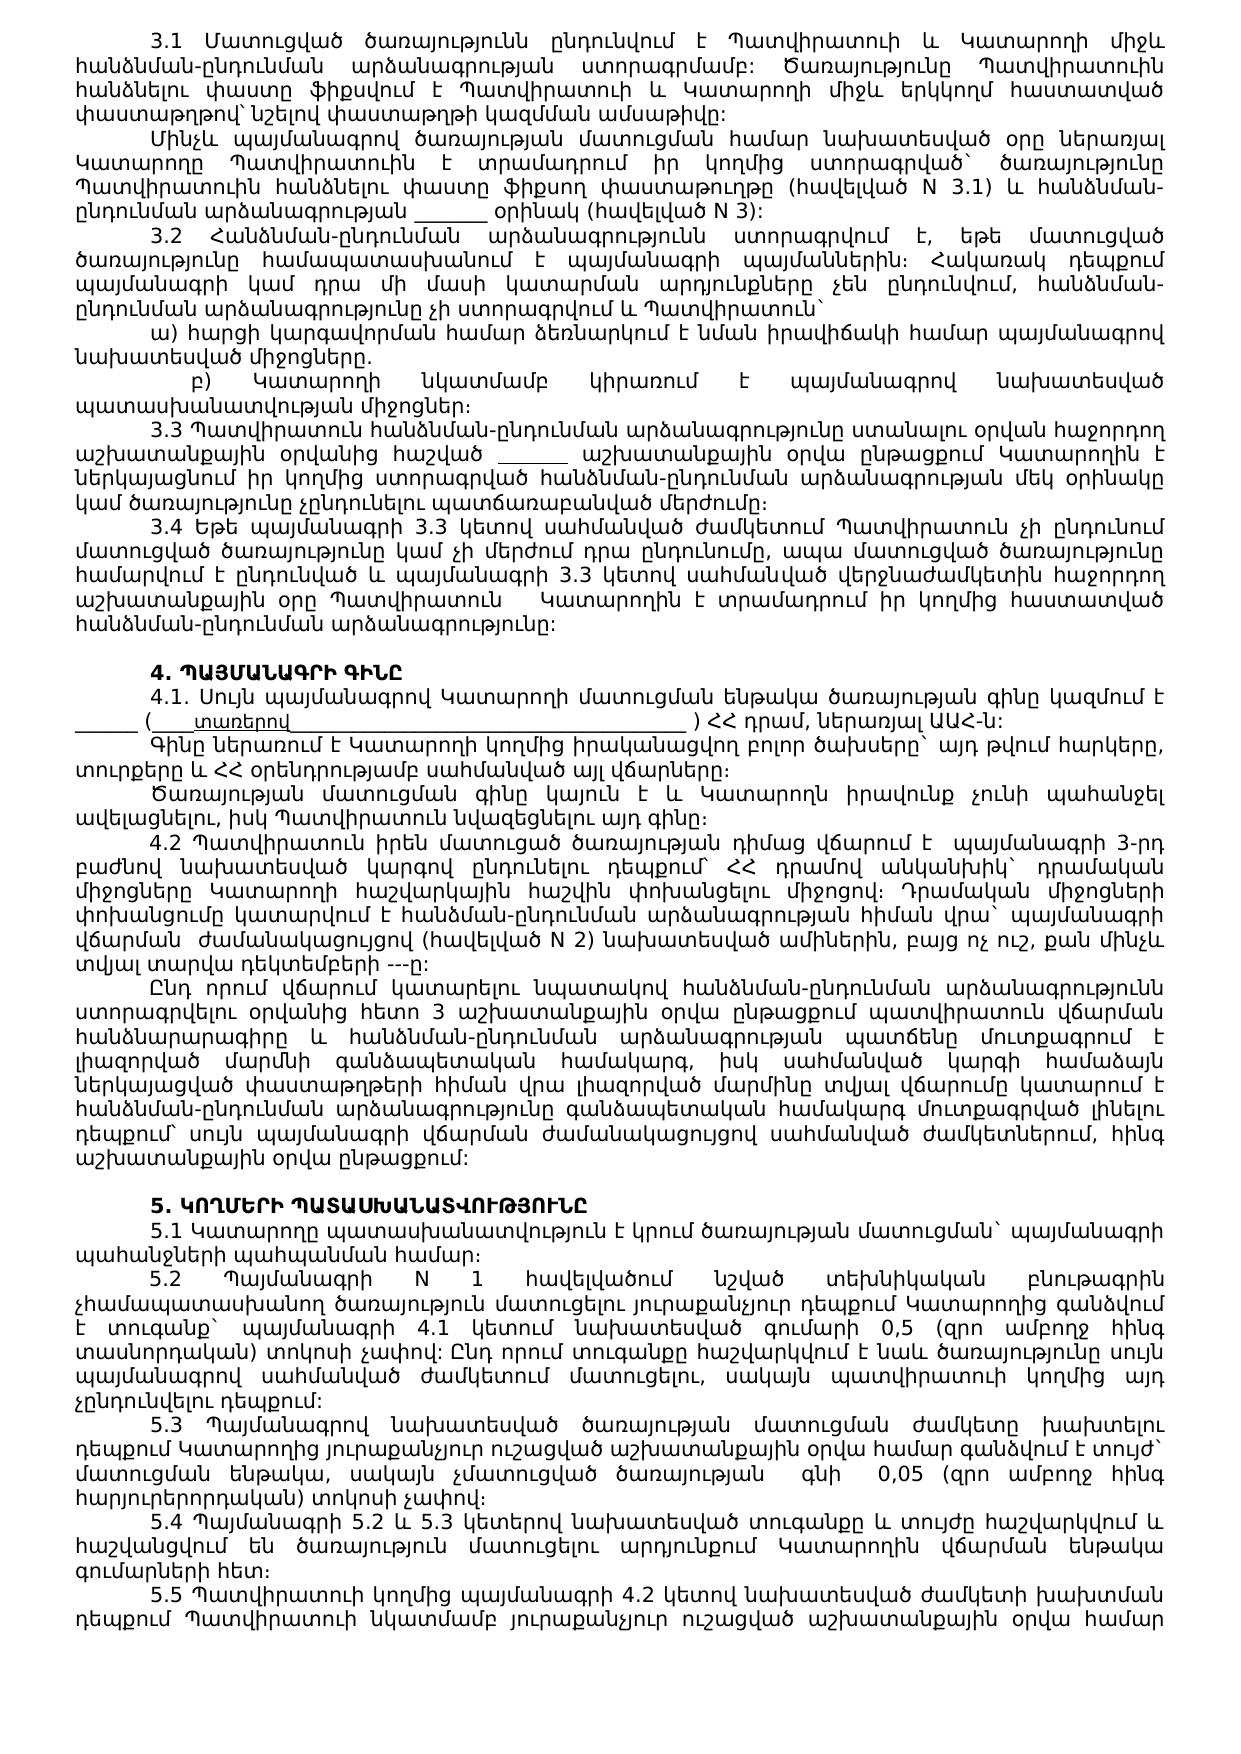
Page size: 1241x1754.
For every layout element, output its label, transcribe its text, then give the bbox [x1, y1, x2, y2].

text 4.2 Պատվիրատուն իրեն մատուցած ծառայության դիմաց վճարում է պայմանագրի 3-րդ բաժնով նախատեսված կարգով ընդունելու դեպքում՝ ՀՀ դրամով անկանխիկ` դրամական միջոցները Կատարողի հաշվարկային հաշվին փոխանցելու միջոցով։ Դրամական միջոցների փոխանցումը կատարվում է հանձման-ընդունման արձանագրության հիման վրա` պայմանագրի վճարման ժամանակացույցով (հավելված N 2) նախատեսված ամիներին, բայց ոչ ուշ, քան մինչև տվյալ տարվա դեկտեմբերի ---ը: [75, 831, 1165, 976]
text 5.4 Պայմանագրի 5.2 և 5.3 կետերով նախատեսված տուգանքը և տույժը հաշվարկվում և հաշվանցվում են ծառայություն մատուցելու արդյունքում Կատարողին վճարման ենթակա գումարների հետ։ [75, 1510, 1165, 1583]
text 5.1 Կատարողը պատասխանատվություն է կրում ծառայության մատուցման` պայմանագրի պահանջների պահպանման համար։ [75, 1219, 1165, 1267]
text 5.3 Պայմանագրով նախատեսված ծառայության մատուցման ժամկետը խախտելու դեպքում Կատարողից յուրաքանչյուր ուշացված աշխատանքային օրվա համար գանձվում է տույժ` մատուցման ենթակա, սակայն չմատուցված ծառայության գնի 0,05 (զրո ամբողջ հինգ հարյուրերորդական) տոկոսի չափով։ [75, 1413, 1165, 1510]
text 3.1 Մատուցված ծառայությունն ընդունվում է Պատվիրատուի և Կատարողի միջև հանձնման-ընդունման արձանագրության ստորագրմամբ: Ծառայությունը Պատվիրատուին հանձնելու փաստը ֆիքսվում է Պատվիրատուի և Կատարողի միջև երկկողմ հաստատված փաստաթղթով՝ նշելով փաստաթղթի կազմման ամսաթիվը: [75, 29, 1165, 127]
text 5.2 Պայմանագրի N 1 հավելվածում նշված տեխնիկական բնութագրին չհամապատասխանող ծառայություն մատուցելու յուրաքանչյուր դեպքում Կատարողից գանձվում է տուգանք` պայմանագրի 4.1 կետում նախատեսված գումարի 0,5 (զրո ամբողջ հինգ տասնորդական) տոկոսի չափով: Ընդ որում տուգանքը հաշվարկվում է նաև ծառայությունը սույն պայմանագրով սահմանված ժամկետում մատուցելու, սակայն պատվիրատուի կողմից այդ չընդունվելու դեպքում: [75, 1267, 1165, 1413]
text 5. ԿՈՂՄԵՐԻ ՊԱՏԱՍԽԱՆԱՏՎՈՒԹՅՈՒՆԸ [75, 1194, 1165, 1219]
text 4.1. Սույն պայմանագրով Կատարողի մատուցման ենթակա ծառայության գինը կազմում է ______ (____տառերով______________________________________ ) ՀՀ դրամ, ներառյալ ԱԱՀ-ն: [75, 685, 1165, 733]
text 4. ՊԱՅՄԱՆԱԳՐԻ ԳԻՆԸ [75, 661, 1165, 685]
text Գինը ներառում է Կատարողի կողմից իրականացվող բոլոր ծախսերը` այդ թվում հարկերը, տուրքերը և ՀՀ օրենդրությամբ սահմանված այլ վճարները։ [75, 733, 1165, 782]
text ա) հարցի կարգավորման համար ձեռնարկում է նման իրավիճակի համար պայմանագրով նախատեսված միջոցները. [75, 321, 1165, 369]
text բ) Կատարողի նկատմամբ կիրառում է պայմանագրով նախատեսված պատասխանատվության միջոցներ։ [75, 369, 1165, 418]
text Ընդ որում վճարում կատարելու նպատակով հանձնման-ընդունման արձանագրությունն ստորագրվելու օրվանից հետո 3 աշխատանքային օրվա ընթացքում պատվիրատուն վճարման հանձնարարագիրը և հանձնման-ընդունման արձանագրության պատճենը մուտքագրում է լիազորված մարմնի գանձապետական համակարգ, իսկ սահմանված կարգի համաձայն ներկայացված փաստաթղթերի հիման վրա լիազորված մարմինը տվյալ վճարումը կատարում է հանձնման-ընդունման արձանագրությունը գանձապետական համակարգ մուտքագրված լինելու դեպքում՝ սույն պայմանագրի վճարման ժամանակացույցով սահմանված ժամկետներում, հինգ աշխատանքային օրվա ընթացքում: [75, 976, 1165, 1170]
text 3.2 Հանձնման-ընդունման արձանագրությունն ստորագրվում է, եթե մատուցված ծառայությունը համապատասխանում է պայմանագրի պայմաններին։ Հակառակ դեպքում պայմանագրի կամ դրա մի մասի կատարման արդյունքները չեն ընդունվում, հանձնման-ընդունման արձանագրությունը չի ստորագրվում և Պատվիրատուն` [75, 224, 1165, 321]
text Մինչև պայմանագրով ծառայության մատուցման համար նախատեսված օրը ներառյալ Կատարողը Պատվիրատուին է տրամադրում իր կողմից ստորագրված` ծառայությունը Պատվիրատուին հանձնելու փաստը ֆիքսող փաստաթուղթը (հավելված N 3.1) և հանձնման-ընդունման արձանագրության _______ օրինակ (հավելված N 3): [75, 127, 1165, 224]
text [75, 1583, 1165, 1631]
text 3.4 Եթե պայմանագրի 3.3 կետով սահմանված ժամկետում Պատվիրատուն չի ընդունում մատուցված ծառայությունը կամ չի մերժում դրա ընդունումը, ապա մատուցված ծառայությունը համարվում է ընդունված և պայմանագրի 3.3 կետով սահմանված վերջնաժամկետին հաջորդող աշխատանքային օրը Պատվիրատուն Կատարողին է տրամադրում իր կողմից հաստատված հանձնման-ընդունման արձանագրությունը: [75, 515, 1165, 636]
text 3.3 Պատվիրատուն հանձնման-ընդունման արձանագրությունը ստանալու օրվան հաջորդող աշխատանքային օրվանից հաշված աշխատանքային օրվա ընթացքում Կատարողին է ներկայացնում իր կողմից ստորագրված հանձնման-ընդունման արձանագրության մեկ օրինակը կամ ծառայությունը չընդունելու պատճառաբանված մերժումը։ [75, 418, 1165, 515]
text Ծառայության մատուցման գինը կայուն է և Կատարողն իրավունք չունի պահանջել ավելացնելու, իսկ Պատվիրատուն նվազեցնելու այդ գինը։ [75, 782, 1165, 831]
